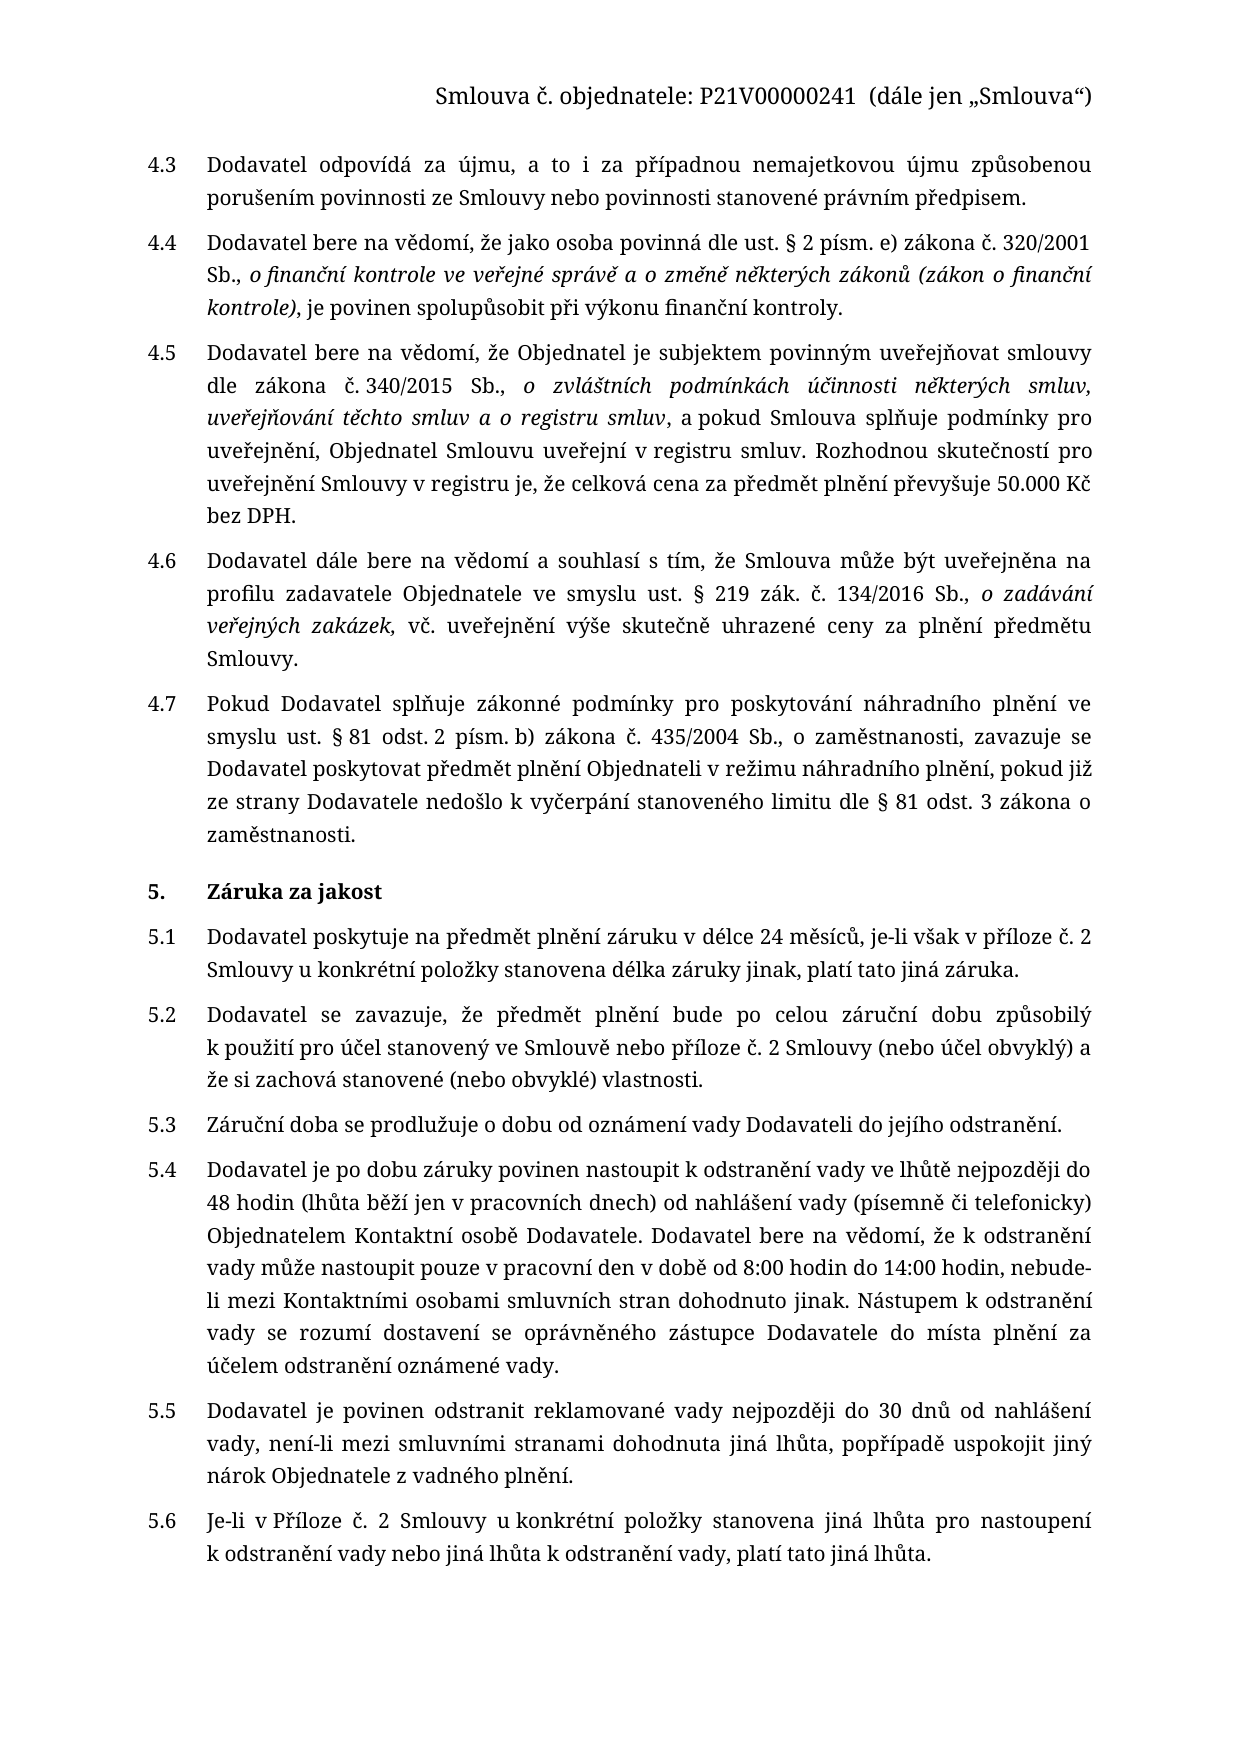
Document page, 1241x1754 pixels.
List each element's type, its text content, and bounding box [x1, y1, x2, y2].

list Záruka za jakost [148, 877, 1093, 906]
list Pokud Dodavatel splňuje zákonné podmínky pro poskytování náhradního plnění ve smyslu ust. § 81 odst. 2 písm. b) zákona č. 435/2004 Sb., o zaměstnanosti, zavazuje se Dodavatel poskytovat předmět plnění Objednateli v režimu náhradního plnění, pokud již ze strany Dodavatele nedošlo k vyčerpání stanoveného limitu dle § 81 odst. 3 zákona o zaměstnanosti. [148, 689, 1093, 848]
list Dodavatel odpovídá za újmu, a to i za případnou nemajetkovou újmu způsobenou porušením povinnosti ze Smlouvy nebo povinnosti stanovené právním předpisem. [148, 150, 1093, 211]
list Dodavatel bere na vědomí, že jako osoba povinná dle ust. § 2 písm. e) zákona č. 320/2001 Sb., o finanční kontrole ve veřejné správě a o změně některých zákonů (zákon o finanční kontrole), je povinen spolupůsobit při výkonu finanční kontroly. [148, 228, 1093, 322]
list Dodavatel je po dobu záruky povinen nastoupit k odstranění vady ve lhůtě nejpozději do 48 hodin (lhůta běží jen v pracovních dnech) od nahlášení vady (písemně či telefonicky) Objednatelem Kontaktní osobě Dodavatele. Dodavatel bere na vědomí, že k odstranění vady může nastoupit pouze v pracovní den v době od 8:00 hodin do 14:00 hodin, nebude-li mezi Kontaktními osobami smluvních stran dohodnuto jinak. Nástupem k odstranění vady se rozumí dostavení se oprávněného zástupce Dodavatele do místa plnění za účelem odstranění oznámené vady. [148, 1156, 1093, 1379]
list Dodavatel se zavazuje, že předmět plnění bude po celou záruční dobu způsobilý k použití pro účel stanovený ve Smlouvě nebo příloze č. 2 Smlouvy (nebo účel obvyklý) a že si zachová stanovené (nebo obvyklé) vlastnosti. [148, 1000, 1093, 1094]
list Dodavatel poskytuje na předmět plnění záruku v délce 24 měsíců, je-li však v příloze č. 2 Smlouvy u konkrétní položky stanovena délka záruky jinak, platí tato jiná záruka. [148, 922, 1093, 983]
list Záruční doba se prodlužuje o dobu od oznámení vady Dodavateli do jejího odstranění. [148, 1110, 1093, 1139]
list Je-li v Příloze č. 2 Smlouvy u konkrétní položky stanovena jiná lhůta pro nastoupení k odstranění vady nebo jiná lhůta k odstranění vady, platí tato jiná lhůta. [148, 1507, 1093, 1568]
list Dodavatel dále bere na vědomí a souhlasí s tím, že Smlouva může být uveřejněna na profilu zadavatele Objednatele ve smyslu ust. § 219 zák. č. 134/2016 Sb., o zadávání veřejných zakázek, vč. uveřejnění výše skutečně uhrazené ceny za plnění předmětu Smlouvy. [148, 546, 1093, 673]
list Dodavatel bere na vědomí, že Objednatel je subjektem povinným uveřejňovat smlouvy dle zákona č. 340/2015 Sb., o zvláštních podmínkách účinnosti některých smluv, uveřejňování těchto smluv a o registru smluv, a pokud Smlouva splňuje podmínky pro uveřejnění, Objednatel Smlouvu uveřejní v registru smluv. Rozhodnou skutečností pro uveřejnění Smlouvy v registru je, že celková cena za předmět plnění převyšuje 50.000 Kč bez DPH. [148, 338, 1093, 530]
list Dodavatel je povinen odstranit reklamované vady nejpozději do 30 dnů od nahlášení vady, není-li mezi smluvními stranami dohodnuta jiná lhůta, popřípadě uspokojit jiný nárok Objednatele z vadného plnění. [148, 1396, 1093, 1490]
